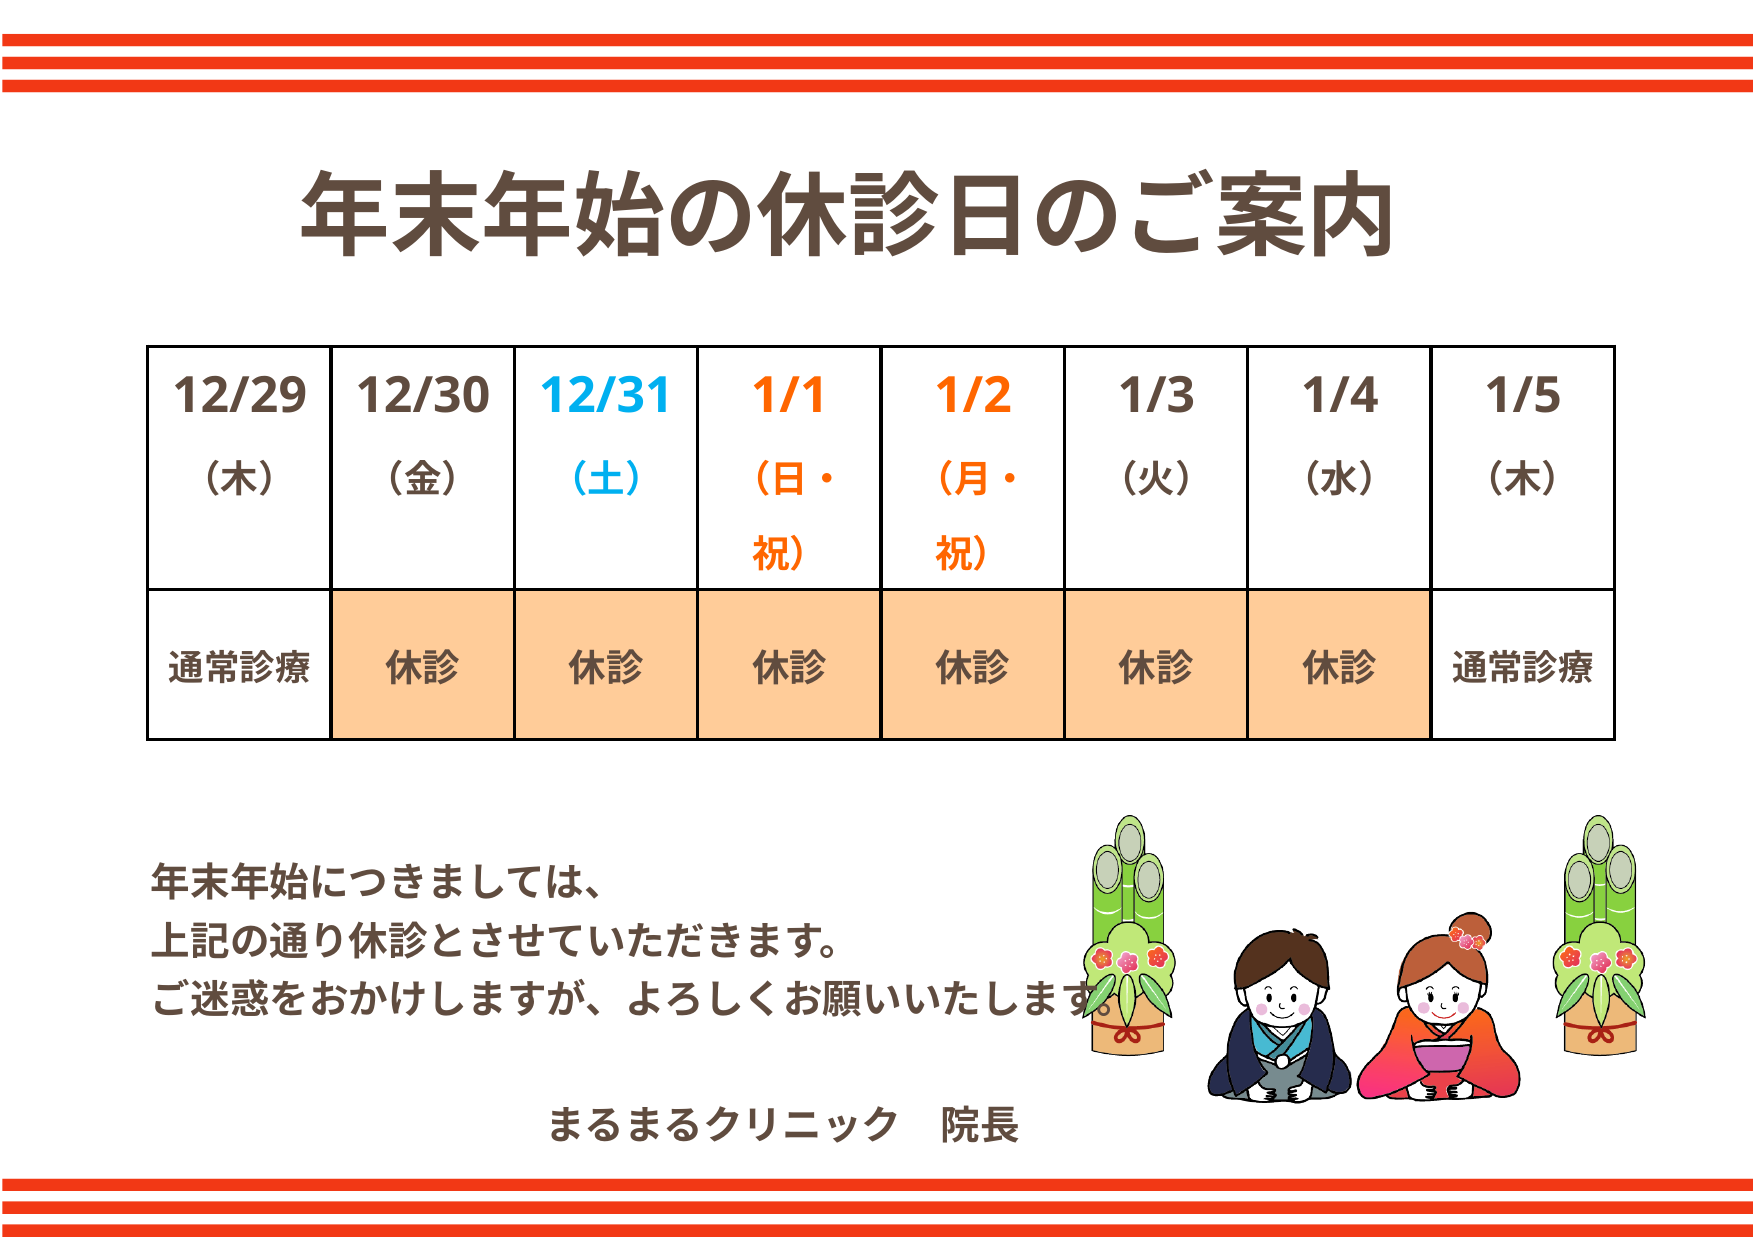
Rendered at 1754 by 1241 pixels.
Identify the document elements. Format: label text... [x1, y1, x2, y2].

table_header 12/30 [333, 348, 513, 438]
table_cell 通常診療 [1433, 591, 1613, 738]
table_cell 休診 [516, 591, 696, 738]
table_cell 休診 [883, 591, 1063, 738]
table_cell （月・祝） [883, 438, 1063, 588]
table_cell （木） [1433, 438, 1613, 588]
table_cell （木） [149, 438, 329, 588]
table_cell 休診 [699, 591, 879, 738]
table_header 12/29 [149, 348, 329, 438]
table_header 1/3 [1066, 348, 1246, 438]
table_header 1/2 [883, 348, 1063, 438]
table_cell 休診 [1249, 591, 1429, 738]
table_cell （水） [1249, 438, 1429, 588]
table_cell （火） [1066, 438, 1246, 588]
table_cell （金） [333, 438, 513, 588]
picture [2, 15, 1753, 1241]
table_cell （日・祝） [699, 438, 879, 588]
table_cell 休診 [1066, 591, 1246, 738]
table_header 1/1 [699, 348, 879, 438]
table_cell 休診 [333, 591, 513, 738]
table_cell （土） [516, 438, 696, 588]
table_header 1/4 [1249, 348, 1429, 438]
table_cell 通常診療 [149, 591, 329, 738]
table_header 12/31 [516, 348, 696, 438]
table_header 1/5 [1433, 348, 1613, 438]
